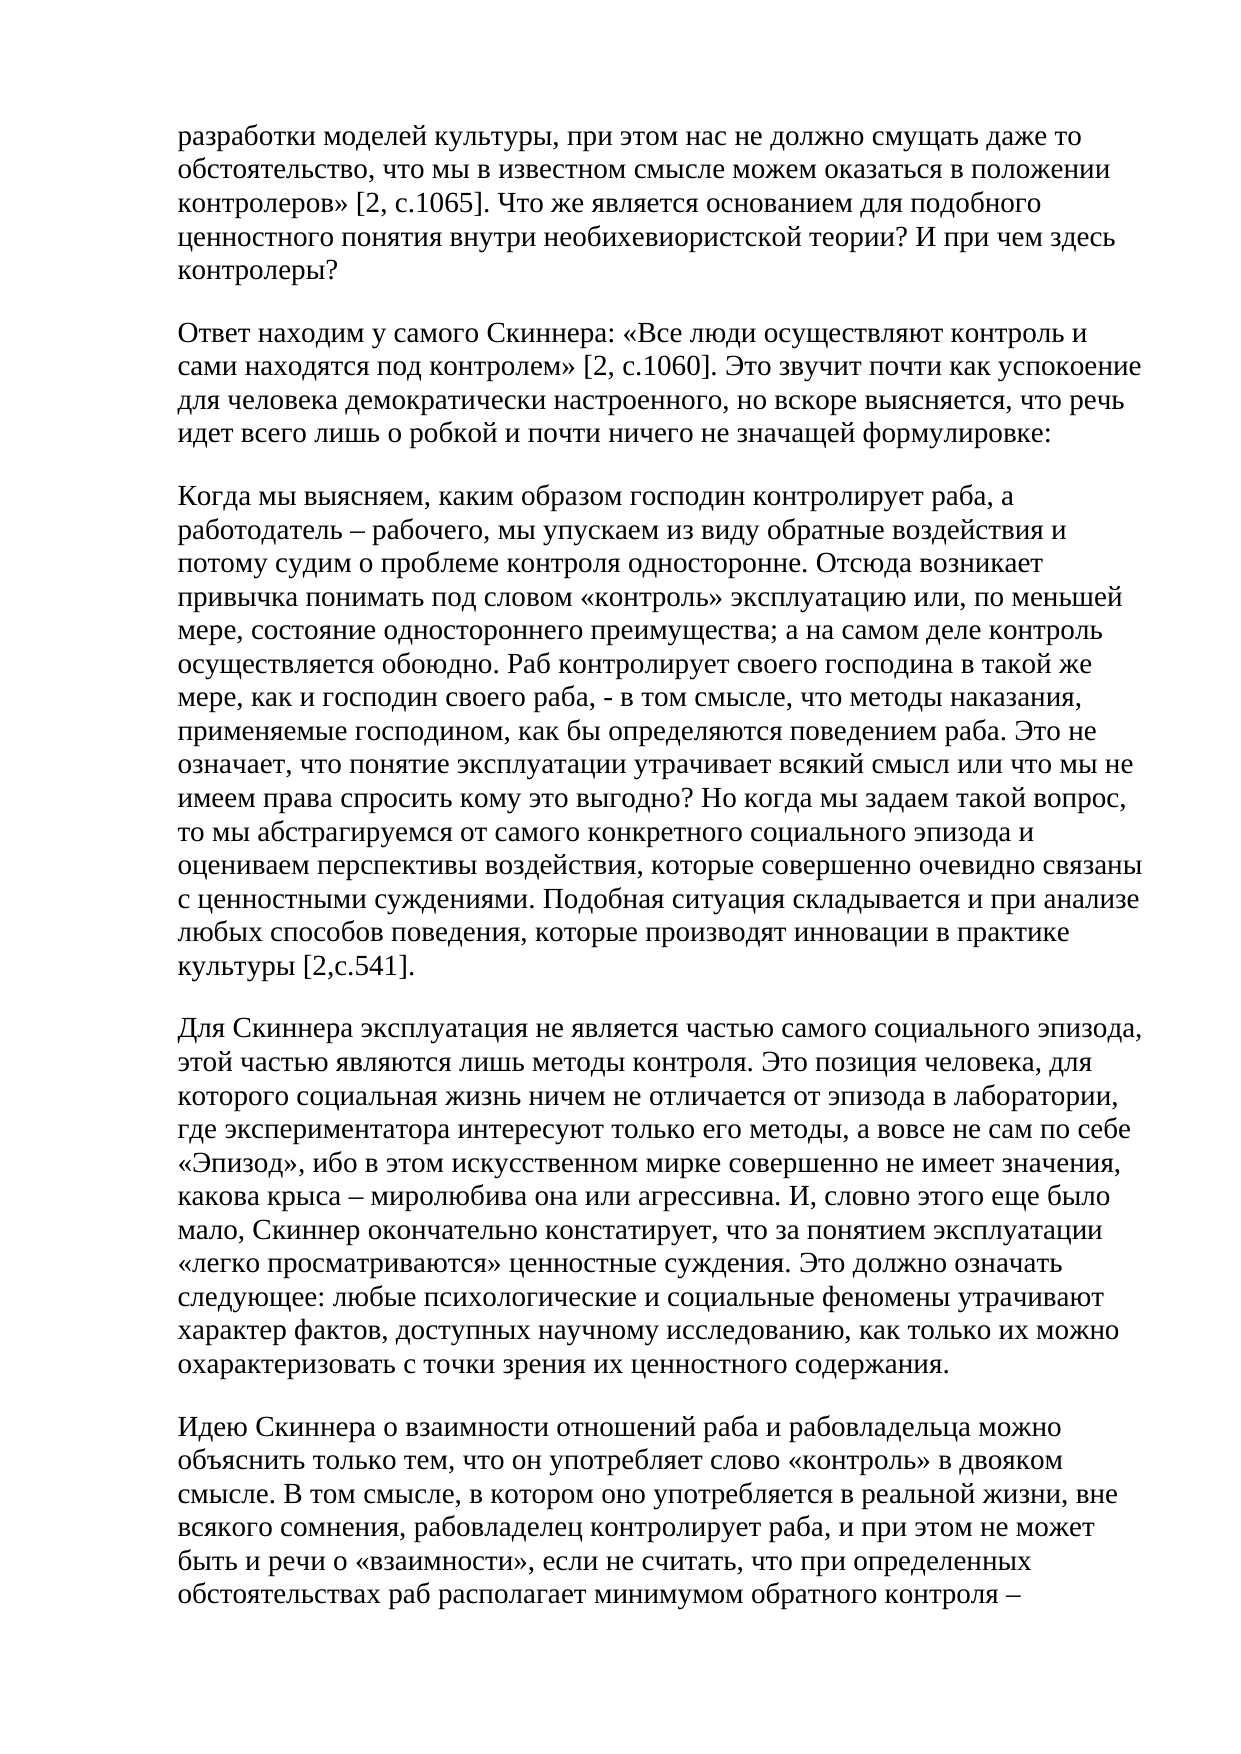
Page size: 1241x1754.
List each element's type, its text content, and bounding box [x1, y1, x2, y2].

text Для Скиннера эксплуатация не является частью самого социального эпизода, этой частью являются лишь методы контроля. Это позиция человека, для которого социальная жизнь ничем не отличается от эпизода в лаборатории, где экспериментатора интересуют только его методы, а вовсе не сам по себе «Эпизод», ибо в этом искусственном мирке совершенно не имеет значения, какова крыса – миролюбива она или агрессивна. И, словно этого еще было мало, Скиннер окончательно констатирует, что за понятием эксплуатации «легко просматриваются» ценностные суждения. Это должно означать следующее: любые психологические и социальные феномены утрачивают характер фактов, доступных научному исследованию, как только их можно охарактеризовать с точки зрения их ценностного содержания. [177, 1011, 1152, 1379]
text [177, 1409, 1152, 1610]
text Ответ находим у самого Скиннера: «Все люди осуществляют контроль и сами находятся под контролем» [2, с.1060]. Это звучит почти как успокоение для человека демократически настроенного, но вскоре выясняется, что речь идет всего лишь о робкой и почти ничего не значащей формулировке: [177, 315, 1152, 449]
text Когда мы выясняем, каким образом господин контролирует раба, а работодатель – рабочего, мы упускаем из виду обратные воздействия и потому судим о проблеме контроля односторонне. Отсюда возникает привычка понимать под словом «контроль» эксплуатацию или, по меньшей мере, состояние одностороннего преимущества; а на самом деле контроль осуществляется обоюдно. Раб контролирует своего господина в такой же мере, как и господин своего раба, - в том смысле, что методы наказания, применяемые господином, как бы определяются поведением раба. Это не означает, что понятие эксплуатации утрачивает всякий смысл или что мы не имеем права спросить кому это выгодно? Но когда мы задаем такой вопрос, то мы абстрагируемся от самого конкретного социального эпизода и оцениваем перспективы воздействия, которые совершенно очевидно связаны с ценностными суждениями. Подобная ситуация складывается и при анализе любых способов поведения, которые производят инновации в практике культуры [2,с.541]. [177, 478, 1152, 981]
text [177, 118, 1152, 286]
